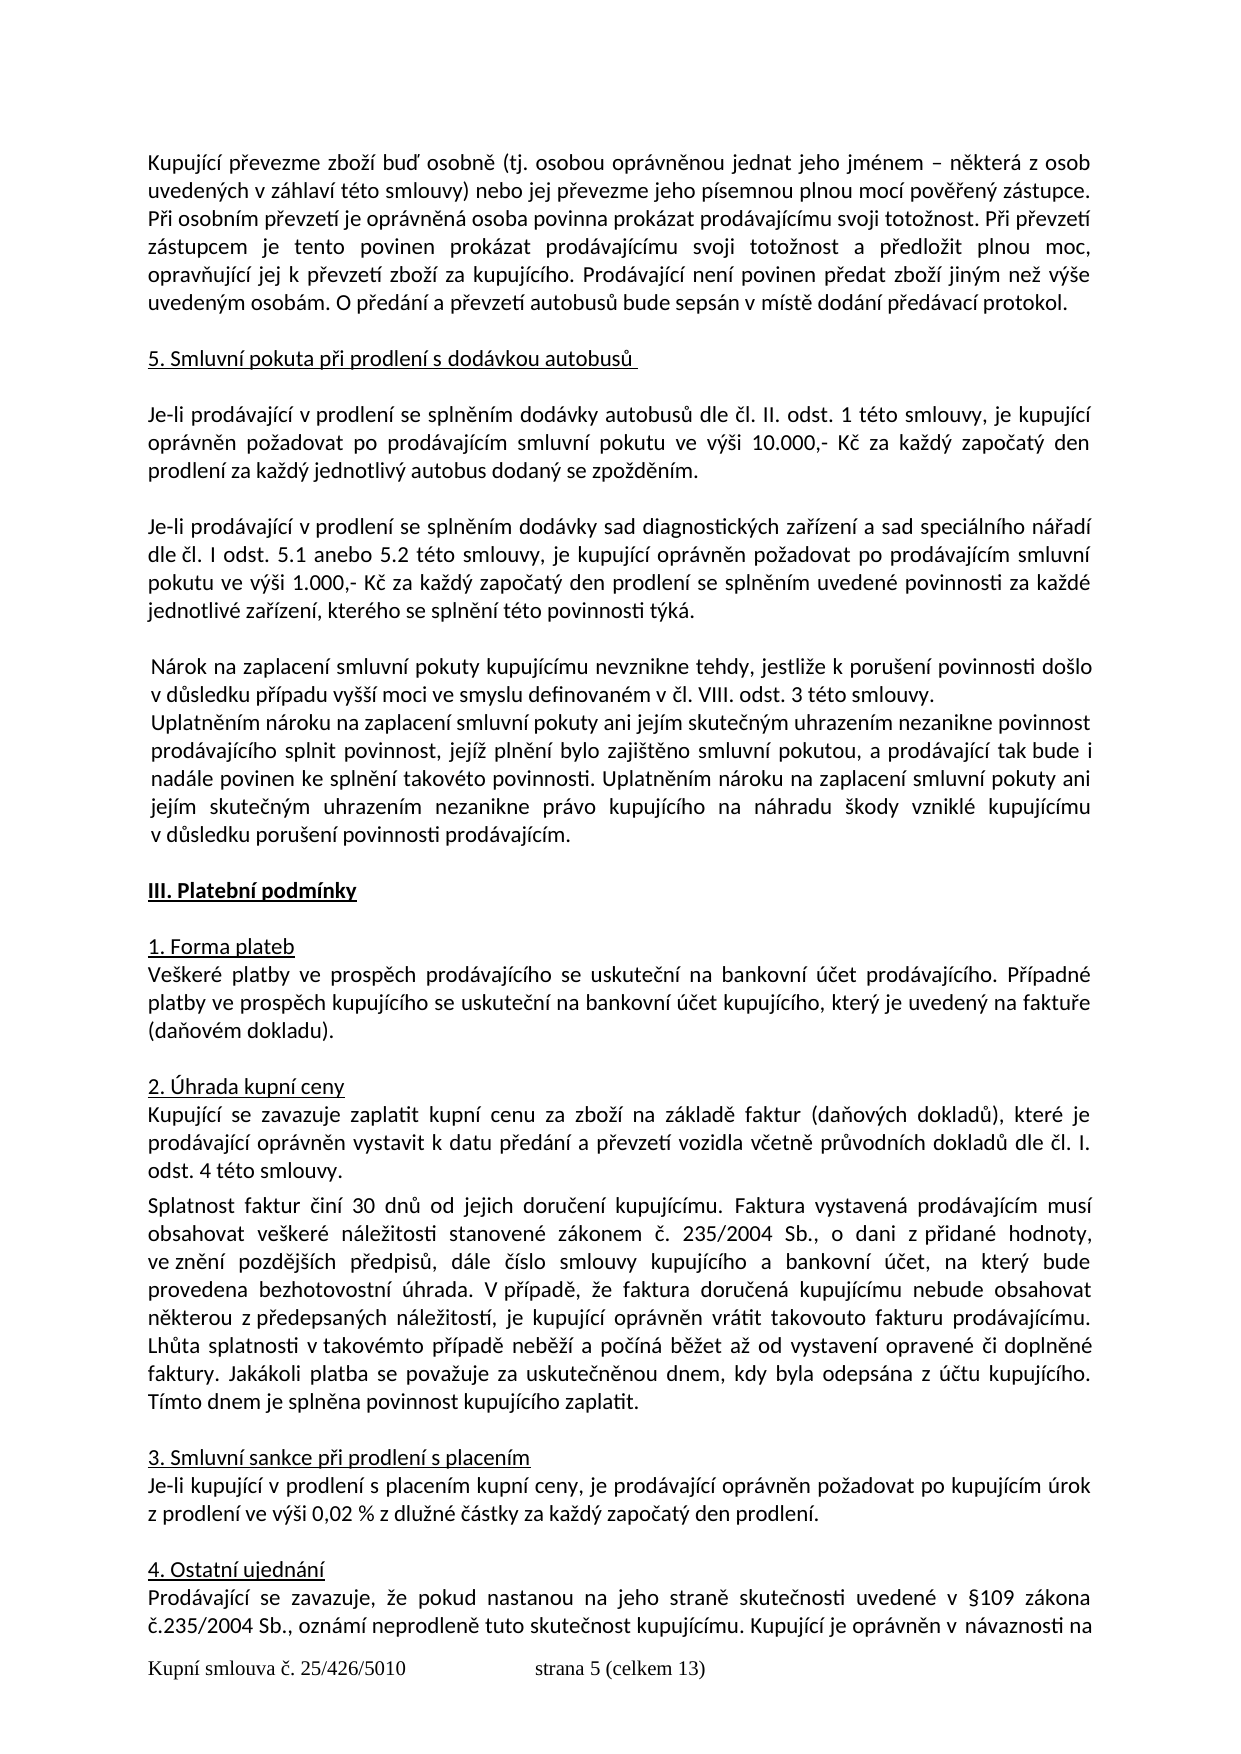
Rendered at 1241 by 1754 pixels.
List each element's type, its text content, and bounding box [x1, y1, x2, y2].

text Kupující se zavazuje zaplatit kupní cenu za zboží na základě faktur (daňových dokladů), které je prodávající oprávněn vystavit k datu předání a převzetí vozidla včetně průvodních dokladů dle čl. I. odst. 4 této smlouvy. [148, 1100, 1092, 1184]
text III. Platební podmínky [148, 876, 1092, 904]
text Veškeré platby ve prospěch prodávajícího se uskuteční na bankovní účet prodávajícího. Případné platby ve prospěch kupujícího se uskuteční na bankovní účet kupujícího, který je uvedený na faktuře (daňovém dokladu). [148, 960, 1092, 1044]
text Splatnost faktur činí 30 dnů od jejich doručení kupujícímu. Faktura vystavená prodávajícím musí obsahovat veškeré náležitosti stanovené zákonem č. 235/2004 Sb., o dani z přidané hodnoty, ve znění pozdějších předpisů, dále číslo smlouvy kupujícího a bankovní účet, na který bude provedena bezhotovostní úhrada. V případě, že faktura doručená kupujícímu nebude obsahovat některou z předepsaných náležitostí, je kupující oprávněn vrátit takovouto fakturu prodávajícímu. Lhůta splatnosti v takovémto případě neběží a počíná běžet až od vystavení opravené či doplněné faktury. Jakákoli platba se považuje za uskutečněnou dnem, kdy byla odepsána z účtu kupujícího. Tímto dnem je splněna povinnost kupujícího zaplatit. [148, 1191, 1092, 1415]
text 2. Úhrada kupní ceny [148, 1072, 1092, 1100]
text Nárok na zaplacení smluvní pokuty kupujícímu nevznikne tehdy, jestliže k porušení povinnosti došlo v důsledku případu vyšší moci ve smyslu definovaném v čl. VIII. odst. 3 této smlouvy. [151, 652, 1092, 708]
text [148, 1583, 1092, 1639]
text Kupující převezme zboží buď osobně (tj. osobou oprávněnou jednat jeho jménem – některá z osob uvedených v záhlaví této smlouvy) nebo jej převezme jeho písemnou plnou mocí pověřený zástupce. Při osobním převzetí je oprávněná osoba povinna prokázat prodávajícímu svoji totožnost. Při převzetí zástupcem je tento povinen prokázat prodávajícímu svoji totožnost a předložit plnou moc, opravňující jej k převzetí zboží za kupujícího. Prodávající není povinen předat zboží jiným než výše uvedeným osobám. O předání a převzetí autobusů bude sepsán v místě dodání předávací protokol. [148, 148, 1092, 316]
text 3. Smluvní sankce při prodlení s placením [148, 1443, 1092, 1471]
text Uplatněním nároku na zaplacení smluvní pokuty ani jejím skutečným uhrazením nezanikne povinnost prodávajícího splnit povinnost, jejíž plnění bylo zajištěno smluvní pokutou, a prodávající tak bude i nadále povinen ke splnění takovéto povinnosti. Uplatněním nároku na zaplacení smluvní pokuty ani jejím skutečným uhrazením nezanikne právo kupujícího na náhradu škody vzniklé kupujícímu v důsledku porušení povinnosti prodávajícím. [151, 708, 1092, 848]
text Je-li prodávající v prodlení se splněním dodávky autobusů dle čl. II. odst. 1 této smlouvy, je kupující oprávněn požadovat po prodávajícím smluvní pokutu ve výši 10.000,- Kč za každý započatý den prodlení za každý jednotlivý autobus dodaný se zpožděním. [148, 400, 1092, 484]
text Je-li kupující v prodlení s placením kupní ceny, je prodávající oprávněn požadovat po kupujícím úrok z prodlení ve výši 0,02 % z dlužné částky za každý započatý den prodlení. [148, 1471, 1092, 1527]
text 1. Forma plateb [148, 932, 1092, 960]
text 4. Ostatní ujednání [148, 1555, 1092, 1583]
text Je-li prodávající v prodlení se splněním dodávky sad diagnostických zařízení a sad speciálního nářadí dle čl. I odst. 5.1 anebo 5.2 této smlouvy, je kupující oprávněn požadovat po prodávajícím smluvní pokutu ve výši 1.000,- Kč za každý započatý den prodlení se splněním uvedené povinnosti za každé jednotlivé zařízení, kterého se splnění této povinnosti týká. [148, 512, 1092, 624]
text 5. Smluvní pokuta při prodlení s dodávkou autobusů [148, 344, 1092, 372]
